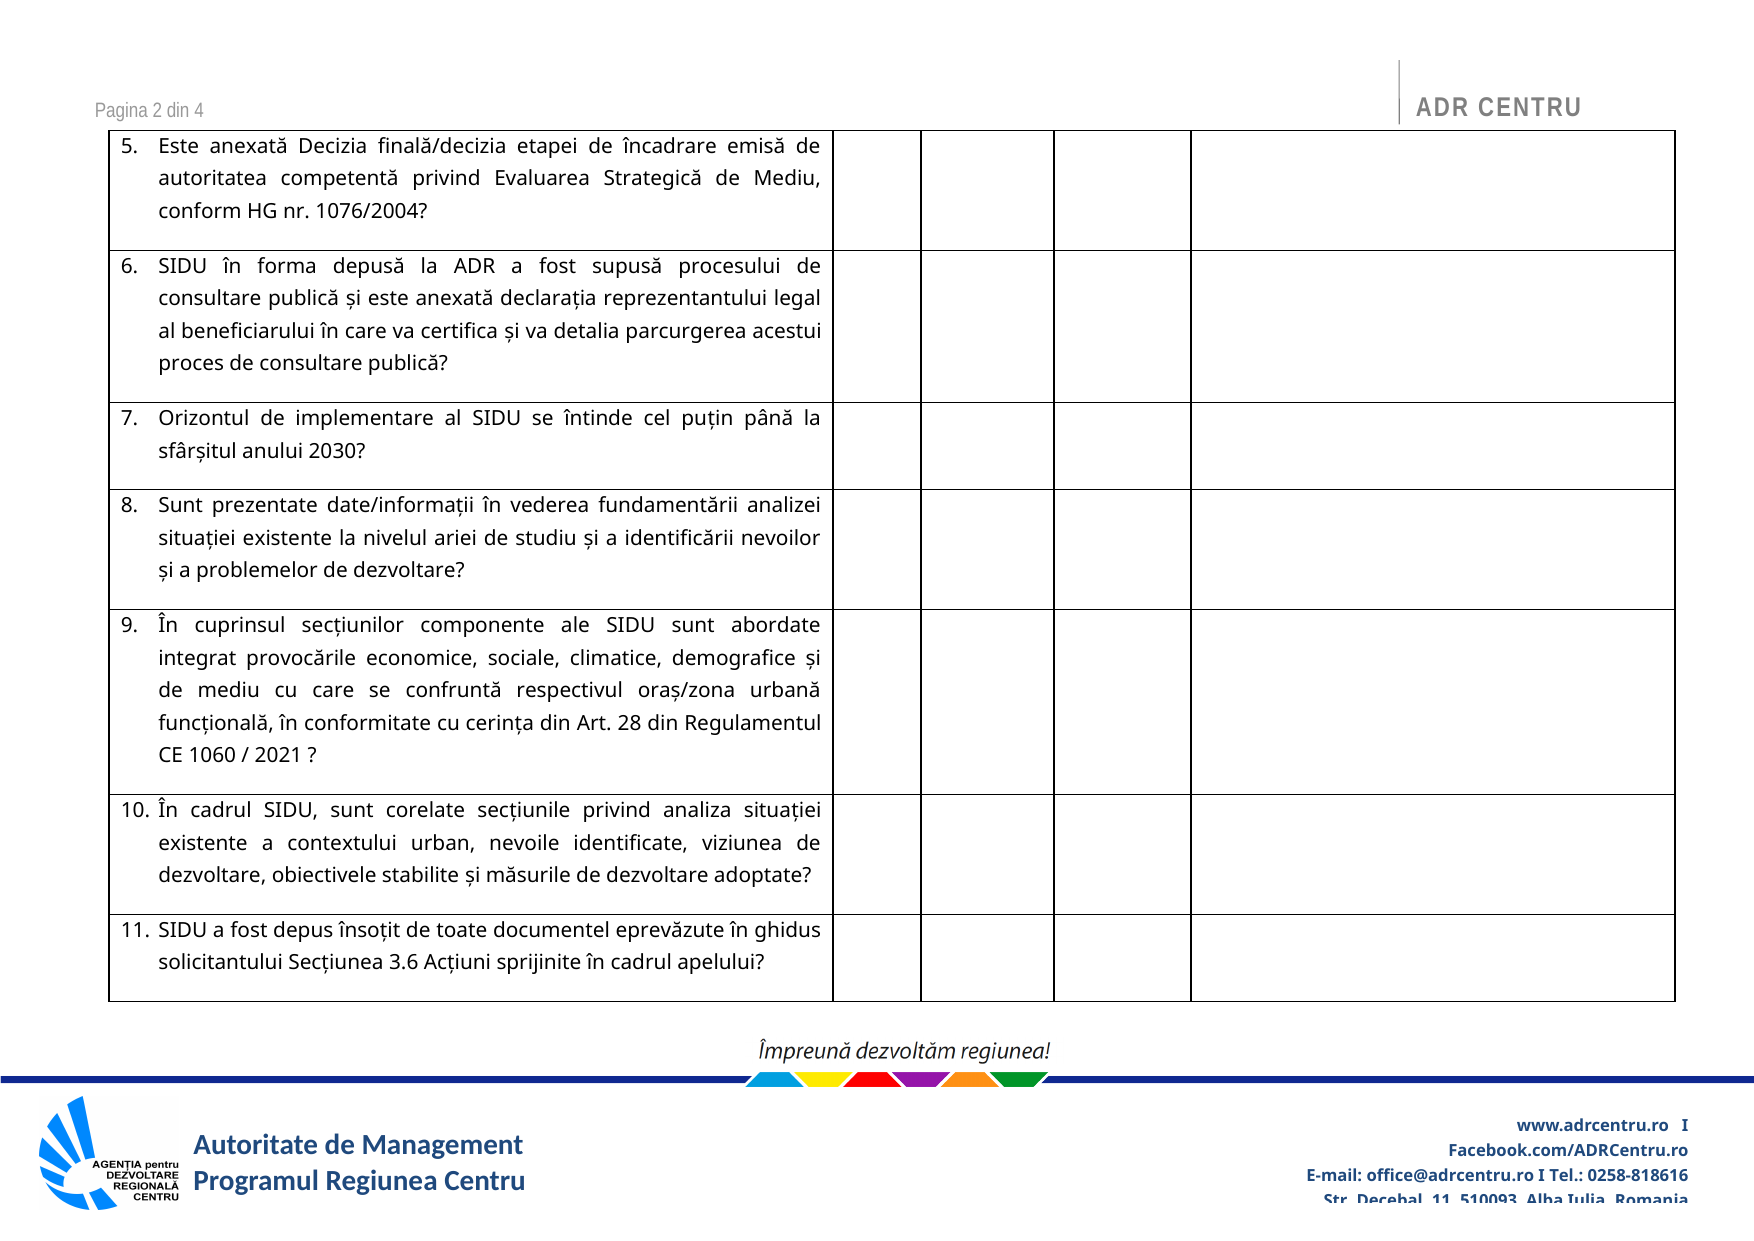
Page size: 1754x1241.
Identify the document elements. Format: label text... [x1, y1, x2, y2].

table_cell În cuprinsul secțiunilor componente ale SIDU sunt abordate integrat provocările economice, sociale, climatice, demografice și de mediu cu care se confruntă respectivul oraș/zona urbană funcţională, în conformitate cu cerinţa din Art. 28 din Regulamentul CE 1060 / 2021 ? [110, 610, 832, 794]
table_cell Orizontul de implementare al SIDU se întinde cel puţin până la sfârşitul anului 2030? [110, 403, 832, 489]
table_cell [922, 490, 1053, 609]
table_cell [922, 251, 1053, 402]
table_cell [834, 251, 920, 402]
table_cell [1055, 131, 1190, 250]
table_cell Sunt prezentate date/informații în vederea fundamentării analizei situaţiei existente la nivelul ariei de studiu și a identificării nevoilor și a problemelor de dezvoltare? [110, 490, 832, 609]
picture [0, 1072, 758, 1087]
table_cell [1192, 610, 1674, 794]
picture [39, 1096, 179, 1210]
table_cell Este anexată Decizia finală/decizia etapei de încadrare emisă de autoritatea competentă privind Evaluarea Strategică de Mediu, conform HG nr. 1076/2004? [110, 131, 832, 250]
table_cell [1192, 131, 1674, 250]
table_cell [834, 795, 920, 914]
table_cell [834, 131, 920, 250]
table_cell SIDU în forma depusă la ADR a fost supusă procesului de consultare publică şi este anexată declarația reprezentantului legal al beneficiarului în care va certifica şi va detalia parcurgerea acestui proces de consultare publică? [110, 251, 832, 402]
table_cell [834, 403, 920, 489]
table_cell SIDU a fost depus însoțit de toate documentel eprevăzute în ghidus solicitantului Secțiunea 3.6 Acțiuni sprijinite în cadrul apelului? [110, 915, 832, 1001]
table_cell [1055, 610, 1190, 794]
table_cell [1055, 251, 1190, 402]
picture [745, 1037, 1064, 1064]
table_cell [922, 610, 1053, 794]
table_cell [922, 403, 1053, 489]
table_cell [1192, 915, 1674, 1001]
table_cell [922, 131, 1053, 250]
table_cell [922, 795, 1053, 914]
table_cell [1055, 915, 1190, 1001]
table_cell [1055, 403, 1190, 489]
table_cell [834, 490, 920, 609]
table_cell [1192, 795, 1674, 914]
picture [791, 1072, 1754, 1087]
table_cell [1192, 251, 1674, 402]
table_cell În cadrul SIDU, sunt corelate secţiunile privind analiza situaţiei existente a contextului urban, nevoile identificate, viziunea de dezvoltare, obiectivele stabilite şi măsurile de dezvoltare adoptate? [110, 795, 832, 914]
table_cell [922, 915, 1053, 1001]
table_cell [1192, 490, 1674, 609]
table_cell [834, 915, 920, 1001]
table_cell [1192, 403, 1674, 489]
table_cell [1055, 490, 1190, 609]
table_cell [1055, 795, 1190, 914]
table_cell [834, 610, 920, 794]
